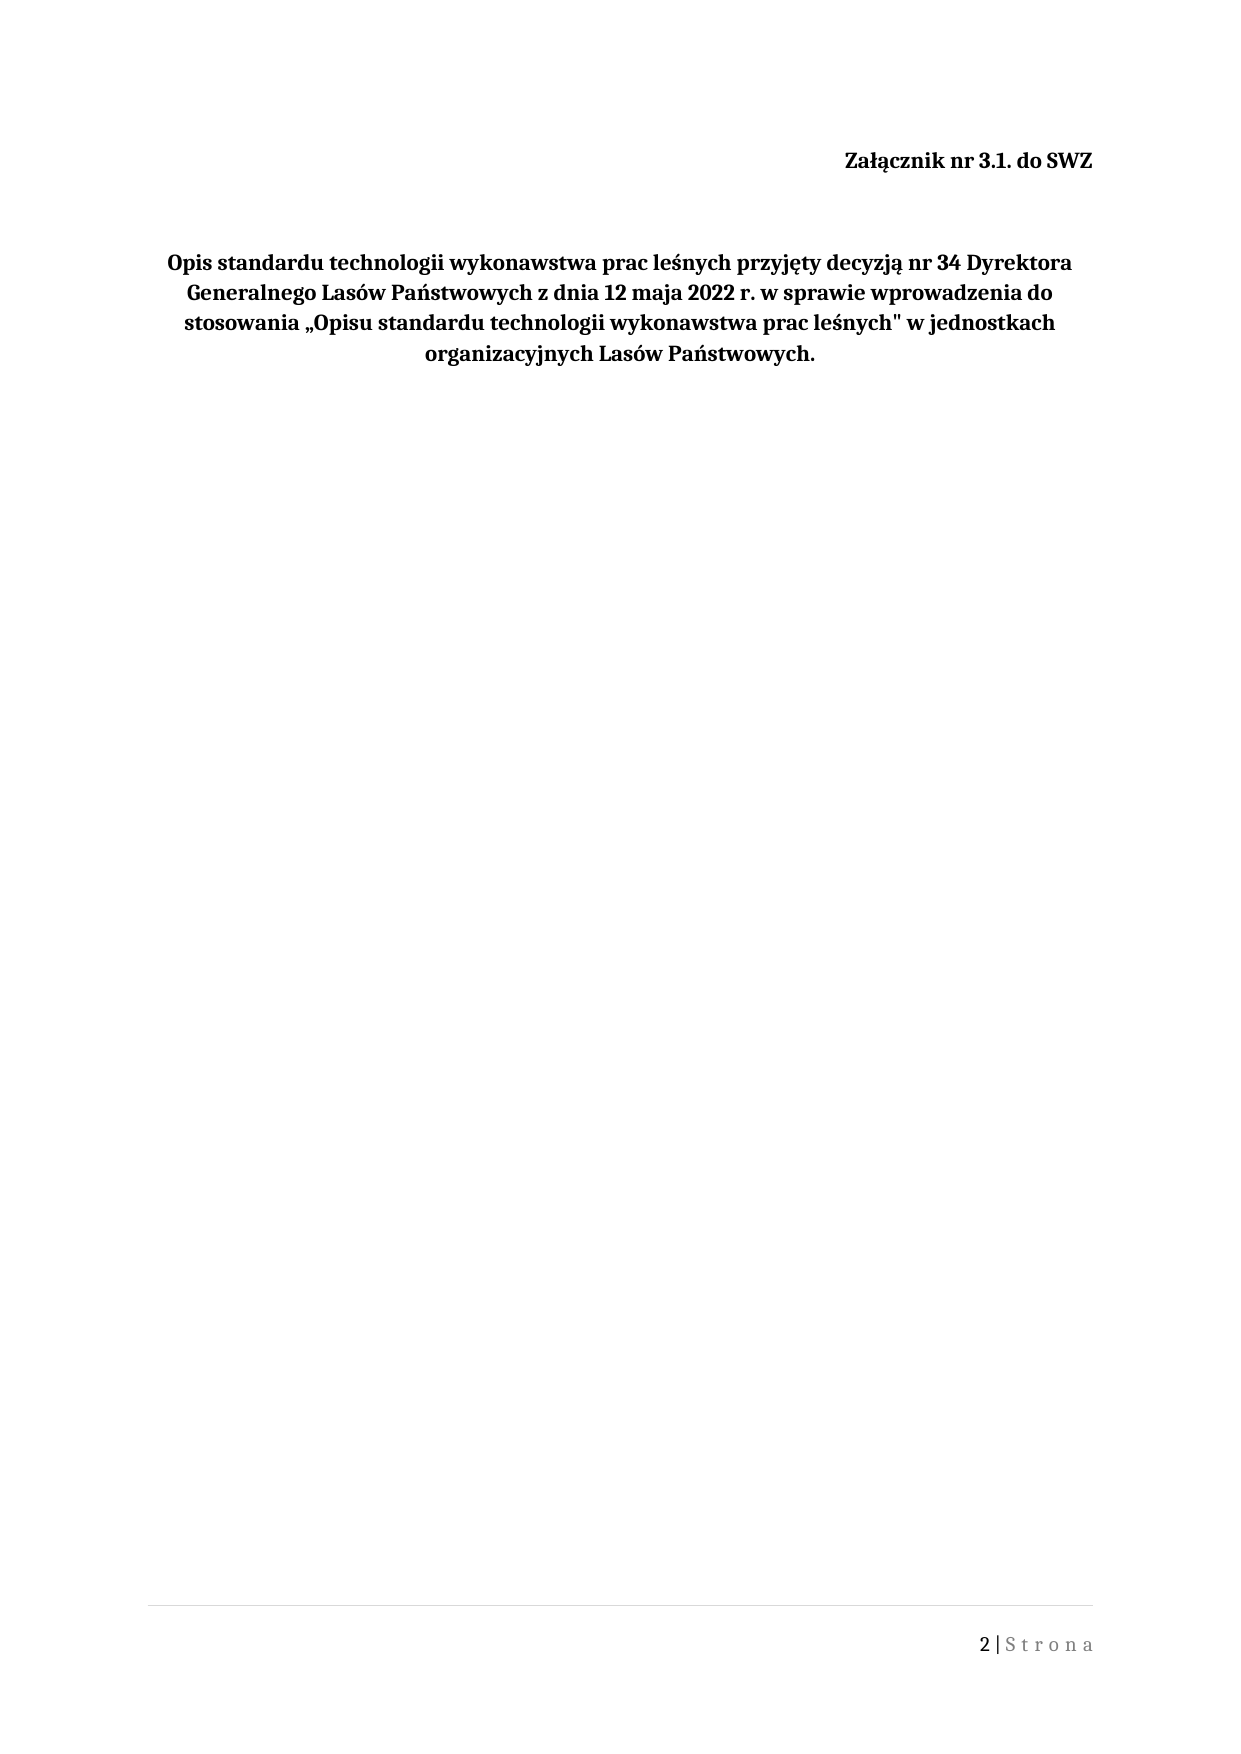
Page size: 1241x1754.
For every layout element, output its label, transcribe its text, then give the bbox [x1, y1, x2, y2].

text Załącznik nr 3.1. do SWZ [148, 148, 1093, 174]
text Opis standardu technologii wykonawstwa prac leśnych przyjęty decyzją nr 34 Dyrektora Generalnego Lasów Państwowych z dnia 12 maja 2022 r. w sprawie wprowadzenia do stosowania „Opisu standardu technologii wykonawstwa prac leśnych" w jednostkach organizacyjnych Lasów Państwowych. [148, 250, 1093, 367]
